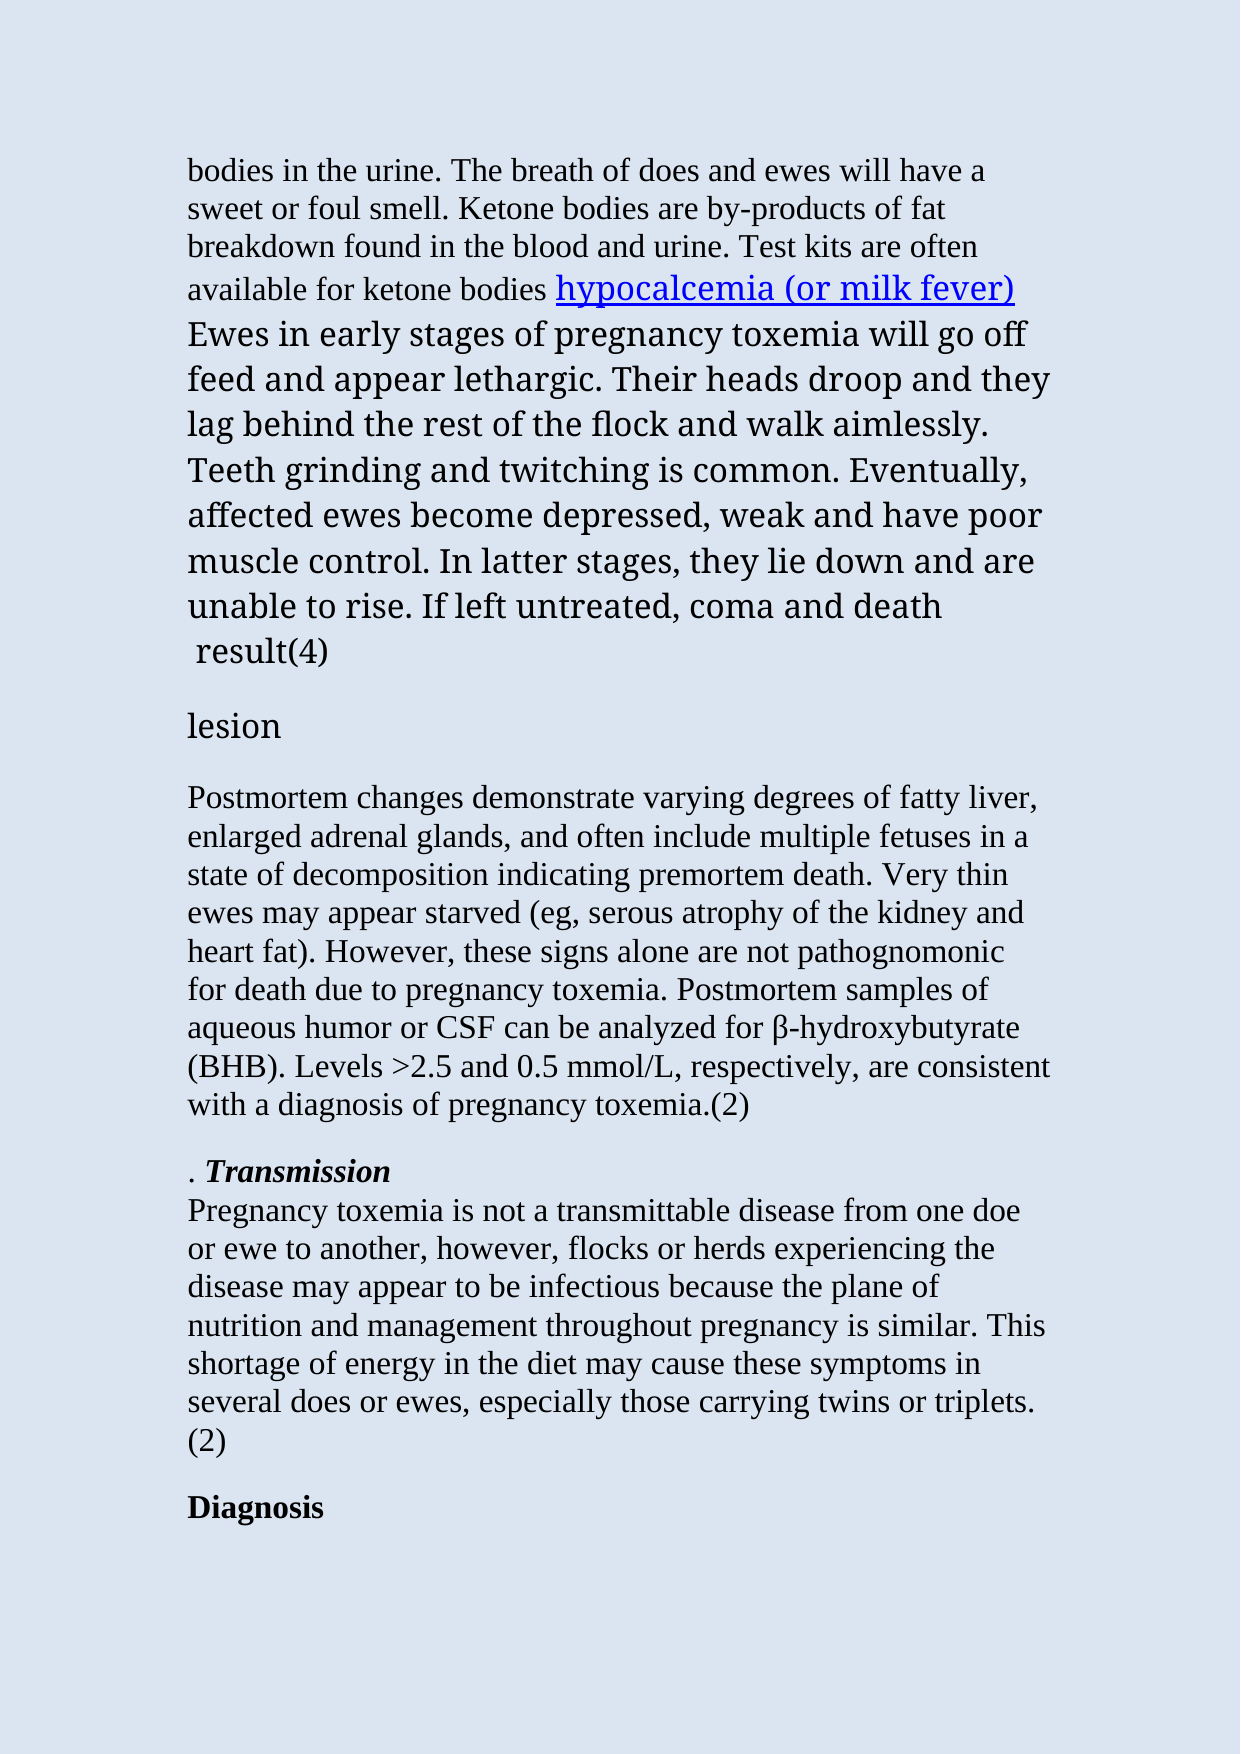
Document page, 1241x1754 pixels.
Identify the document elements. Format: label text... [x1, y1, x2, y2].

text Postmortem changes demonstrate varying degrees of fatty liver, enlarged adrenal glands, and often include multiple fetuses in a state of decomposition indicating premortem death. Very thin ewes may appear starved (eg, serous atrophy of the kidney and heart fat). However, these signs alone are not pathognomonic for death due to pregnancy toxemia. Postmortem samples of aqueous humor or CSF can be analyzed for β-hydroxybutyrate (BHB). Levels >2.5 and 0.5 mmol/L, respectively, are consistent with a diagnosis of pregnancy toxemia.(2) [187, 777, 1053, 1122]
text lesion [187, 703, 1053, 748]
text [187, 150, 1053, 674]
text . Transmission Pregnancy toxemia is not a transmittable disease from one doe or ewe to another, however, flocks or herds experiencing the disease may appear to be infectious because the plane of nutrition and management throughout pregnancy is similar. This shortage of energy in the diet may cause these symptoms in several does or ewes, especially those carrying twins or triplets.(2) [187, 1152, 1053, 1458]
text Diagnosis [187, 1487, 1053, 1526]
